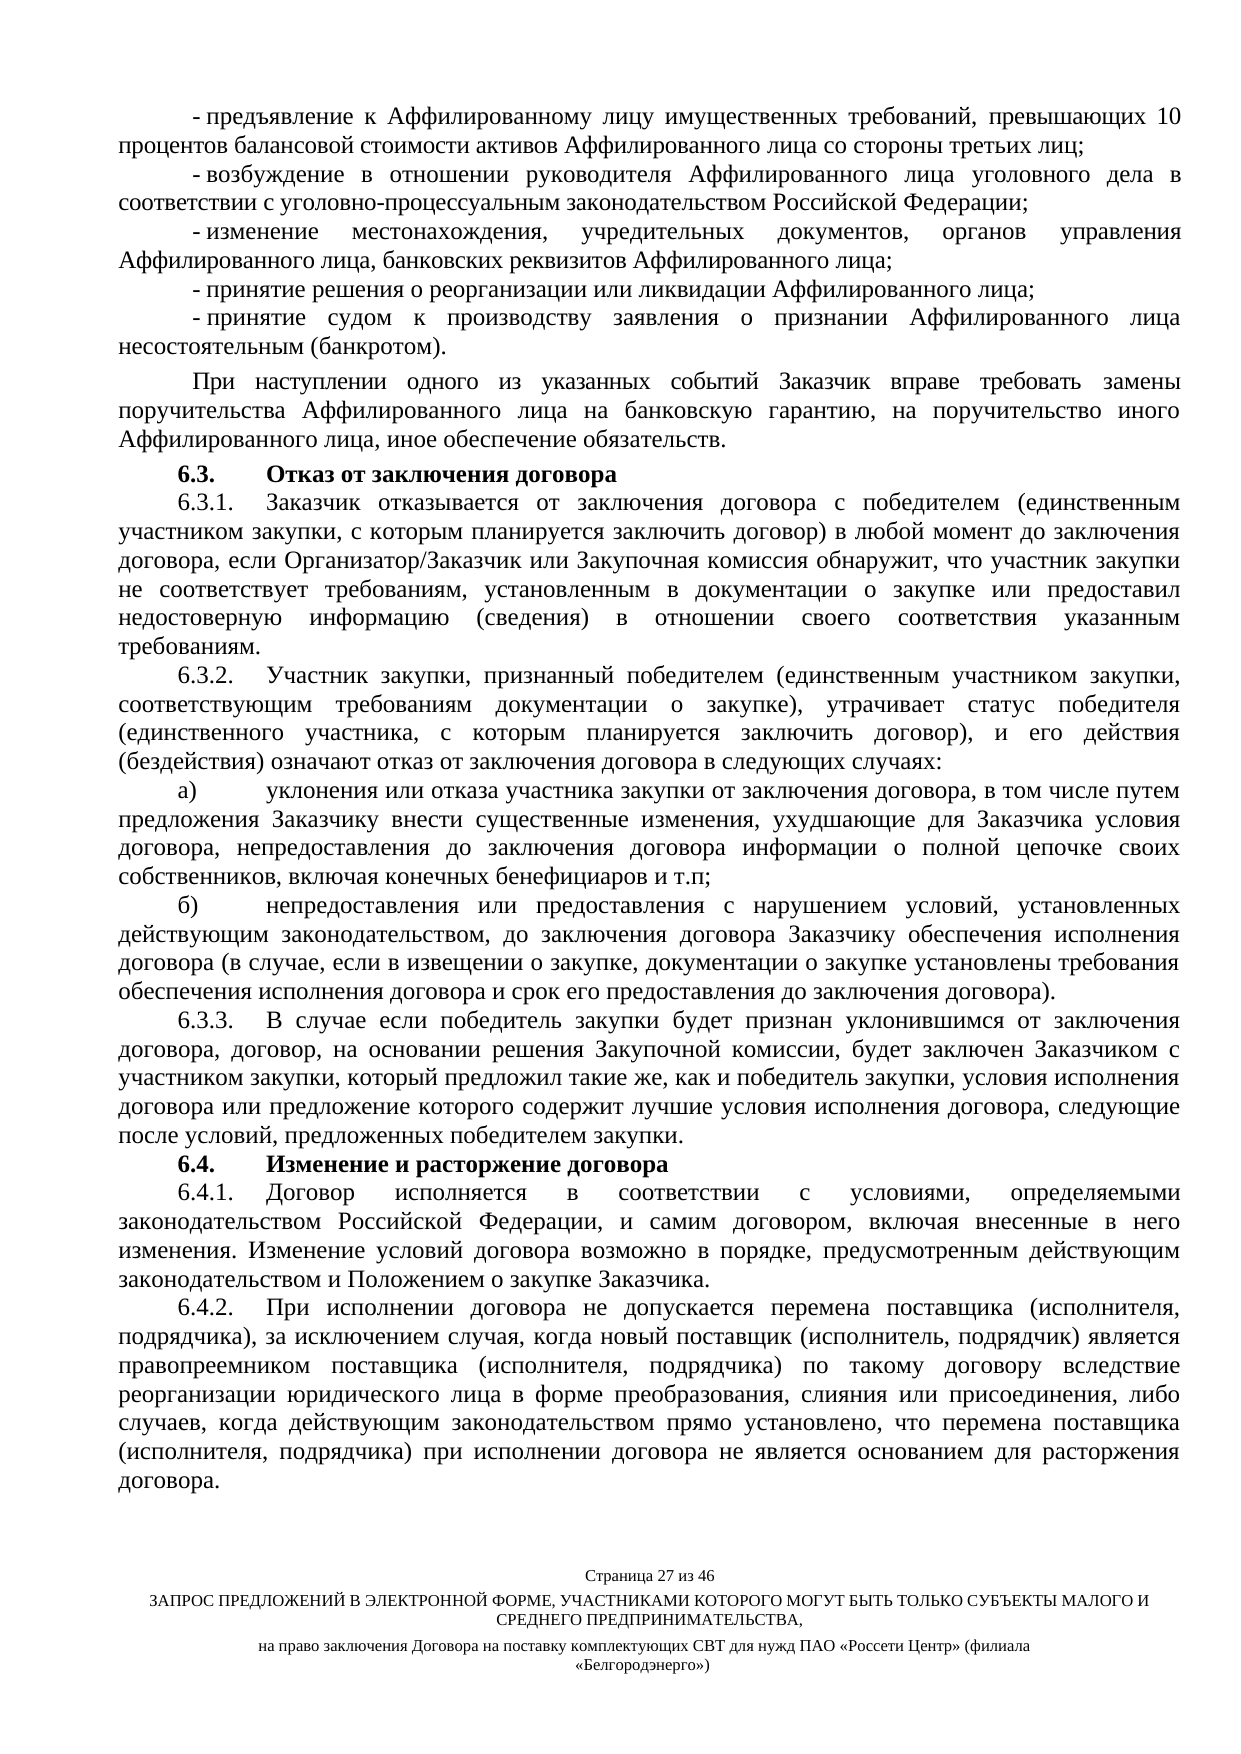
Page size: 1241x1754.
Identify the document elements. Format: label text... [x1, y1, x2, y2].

list предъявление к Аффилированному лицу имущественных требований, превышающих 10 процентов балансовой стоимости активов Аффилированного лица со стороны третьих лиц; [118, 101, 1181, 159]
subtitle Отказ от заключения договора [118, 459, 1181, 487]
subtitle Изменение и расторжение договора [118, 1149, 1181, 1177]
subtitle Участник закупки, признанный победителем (единственным участником закупки, соответствующим требованиям документации о закупке), утрачивает статус победителя (единственного участника, с которым планируется заключить договор), и его действия (бездействия) означают отказ от заключения договора в следующих случаях: [118, 660, 1181, 775]
text - принятие судом к производству заявления о признании Аффилированного лица несостоятельным (банкротом). [118, 302, 1181, 360]
list уклонения или отказа участника закупки от заключения договора, в том числе путем предложения Заказчику внести существенные изменения, ухудшающие для Заказчика условия договора, непредоставления до заключения договора информации о полной цепочке своих собственников, включая конечных бенефициаров и т.п; [118, 775, 1181, 890]
list изменение местонахождения, учредительных документов, органов управления Аффилированного лица, банковских реквизитов Аффилированного лица; [118, 216, 1181, 274]
list возбуждение в отношении руководителя Аффилированного лица уголовного дела в соответствии с уголовно-процессуальным законодательством Российской Федерации; [118, 159, 1181, 216]
subtitle Договор исполняется в соответствии с условиями, определяемыми законодательством Российской Федерации, и самим договором, включая внесенные в него изменения. Изменение условий договора возможно в порядке, предусмотренным действующим законодательством и Положением о закупке Заказчика. [118, 1177, 1181, 1292]
list непредоставления или предоставления с нарушением условий, установленных действующим законодательством, до заключения договора Заказчику обеспечения исполнения договора (в случае, если в извещении о закупке, документации о закупке установлены требования обеспечения исполнения договора и срок его предоставления до заключения договора). [118, 890, 1181, 1005]
list принятие решения о реорганизации или ликвидации Аффилированного лица; [118, 274, 1181, 302]
subtitle При исполнении договора не допускается перемена поставщика (исполнителя, подрядчика), за исключением случая, когда новый поставщик (исполнитель, подрядчик) является правопреемником поставщика (исполнителя, подрядчика) по такому договору вследствие реорганизации юридического лица в форме преобразования, слияния или присоединения, либо случаев, когда действующим законодательством прямо установлено, что перемена поставщика (исполнителя, подрядчика) при исполнении договора не является основанием для расторжения договора. [118, 1292, 1181, 1494]
subtitle Заказчик отказывается от заключения договора с победителем (единственным участником закупки, с которым планируется заключить договор) в любой момент до заключения договора, если Организатор/Заказчик или Закупочная комиссия обнаружит, что участник закупки не соответствует требованиям, установленным в документации о закупке или предоставил недостоверную информацию (сведения) в отношении своего соответствия указанным требованиям. [118, 487, 1181, 660]
subtitle В случае если победитель закупки будет признан уклонившимся от заключения договора, договор, на основании решения Закупочной комиссии, будет заключен Заказчиком с участником закупки, который предложил такие же, как и победитель закупки, условия исполнения договора или предложение которого содержит лучшие условия исполнения договора, следующие после условий, предложенных победителем закупки. [118, 1005, 1181, 1149]
text При наступлении одного из указанных событий Заказчик вправе требовать замены поручительства Аффилированного лица на банковскую гарантию, на поручительство иного Аффилированного лица, иное обеспечение обязательств. [118, 366, 1181, 452]
